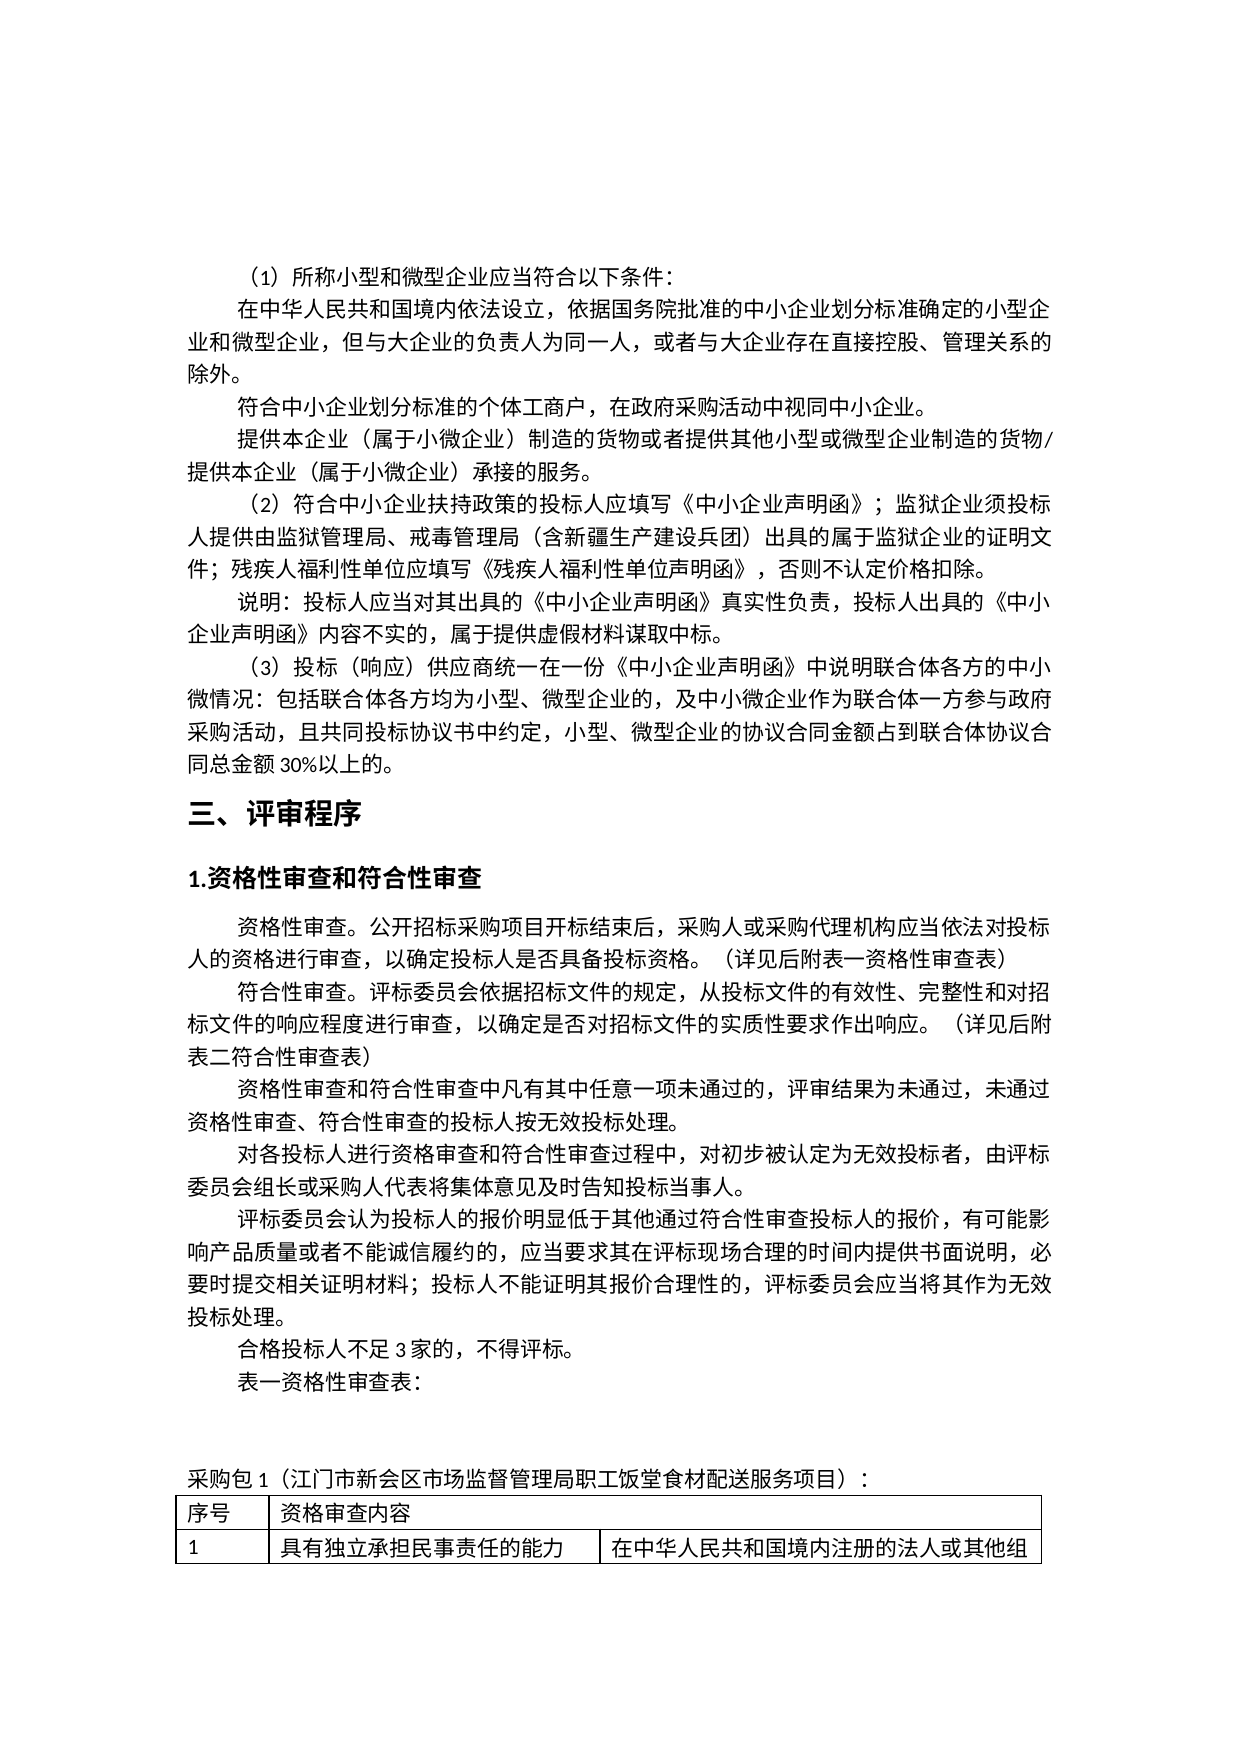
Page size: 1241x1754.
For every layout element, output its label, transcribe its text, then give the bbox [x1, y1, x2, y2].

table_header 资格审查内容 [270, 1496, 1041, 1528]
text 评标委员会认为投标人的报价明显低于其他通过符合性审查投标人的报价，有可能影响产品质量或者不能诚信履约的，应当要求其在评标现场合理的时间内提供书面说明，必要时提交相关证明材料；投标人不能证明其报价合理性的，评标委员会应当将其作为无效投标处理。 [187, 1202, 1053, 1332]
text 1.资格性审查和符合性审查 [187, 844, 1053, 909]
text 提供本企业（属于小微企业）制造的货物或者提供其他小型或微型企业制造的货物/提供本企业（属于小微企业）承接的服务。 [187, 422, 1053, 487]
text 对各投标人进行资格审查和符合性审查过程中，对初步被认定为无效投标者，由评标委员会组长或采购人代表将集体意见及时告知投标当事人。 [187, 1137, 1053, 1202]
table_cell 1 [177, 1530, 268, 1563]
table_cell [601, 1530, 1041, 1563]
text 在中华人民共和国境内依法设立，依据国务院批准的中小企业划分标准确定的小型企业和微型企业，但与大企业的负责人为同一人，或者与大企业存在直接控股、管理关系的除外。 [187, 292, 1053, 389]
text 表一资格性审查表： [187, 1364, 1053, 1397]
text 资格性审查和符合性审查中凡有其中任意一项未通过的，评审结果为未通过，未通过资格性审查、符合性审查的投标人按无效投标处理。 [187, 1072, 1053, 1137]
text 资格性审查。公开招标采购项目开标结束后，采购人或采购代理机构应当依法对投标人的资格进行审查，以确定投标人是否具备投标资格。（详见后附表一资格性审查表） [187, 909, 1053, 974]
text 三、评审程序 [187, 779, 1053, 844]
text 合格投标人不足3家的，不得评标。 [187, 1332, 1053, 1364]
text 符合性审查。评标委员会依据招标文件的规定，从投标文件的有效性、完整性和对招标文件的响应程度进行审查，以确定是否对招标文件的实质性要求作出响应。（详见后附表二符合性审查表） [187, 974, 1053, 1072]
text 采购包1（江门市新会区市场监督管理局职工饭堂食材配送服务项目）： [187, 1462, 1053, 1494]
text （1）所称小型和微型企业应当符合以下条件： [187, 259, 1053, 292]
text 说明：投标人应当对其出具的《中小企业声明函》真实性负责，投标人出具的《中小企业声明函》内容不实的，属于提供虚假材料谋取中标。 [187, 584, 1053, 649]
table_cell 具有独立承担民事责任的能力 [270, 1530, 599, 1563]
text 符合中小企业划分标准的个体工商户，在政府采购活动中视同中小企业。 [187, 389, 1053, 422]
table_header 序号 [177, 1496, 268, 1528]
text （2）符合中小企业扶持政策的投标人应填写《中小企业声明函》；监狱企业须投标人提供由监狱管理局、戒毒管理局（含新疆生产建设兵团）出具的属于监狱企业的证明文件；残疾人福利性单位应填写《残疾人福利性单位声明函》，否则不认定价格扣除。 [187, 487, 1053, 584]
text （3）投标（响应）供应商统一在一份《中小企业声明函》中说明联合体各方的中小微情况：包括联合体各方均为小型、微型企业的，及中小微企业作为联合体一方参与政府采购活动，且共同投标协议书中约定，小型、微型企业的协议合同金额占到联合体协议合同总金额30%以上的。 [187, 649, 1053, 779]
